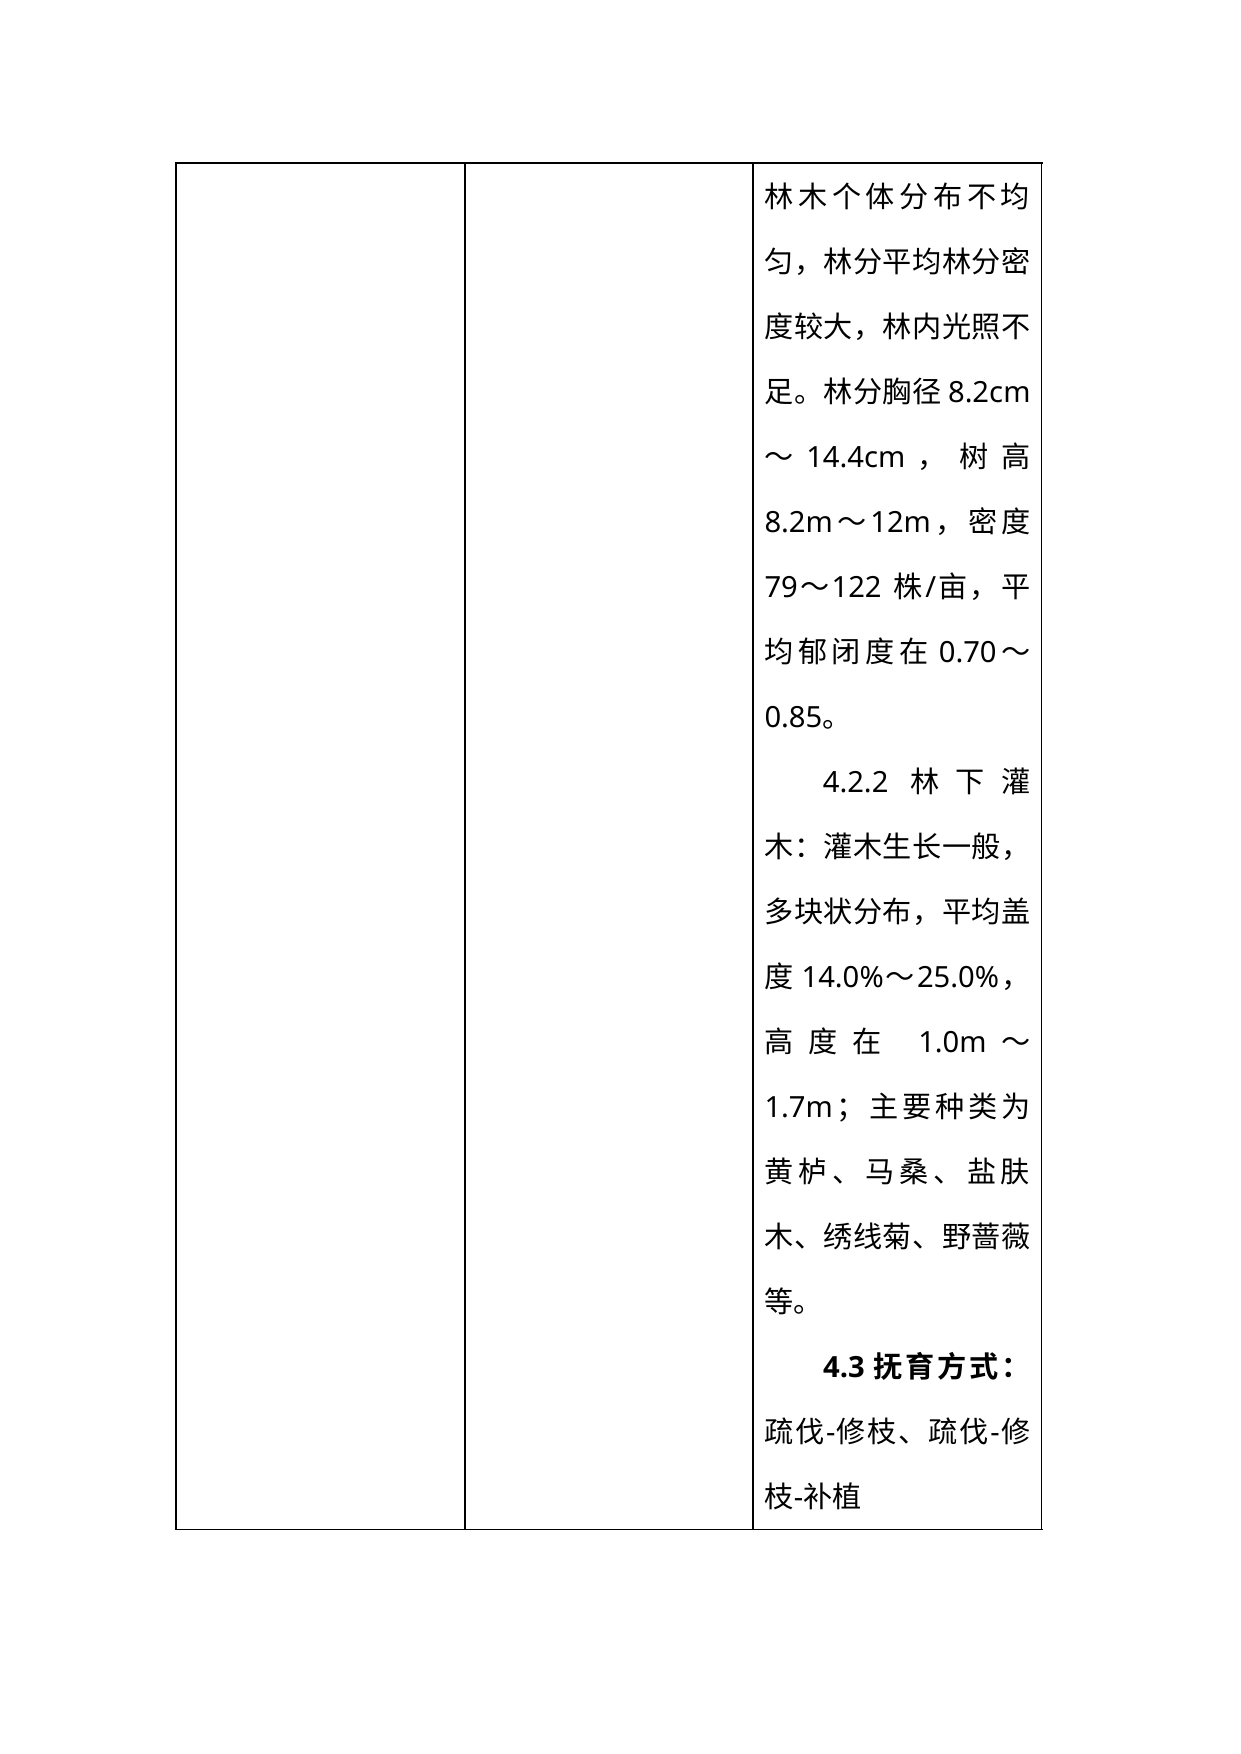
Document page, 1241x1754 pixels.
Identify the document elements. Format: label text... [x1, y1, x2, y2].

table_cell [754, 164, 1041, 1528]
table_cell [466, 164, 752, 1528]
table_cell 1 [177, 164, 464, 1528]
